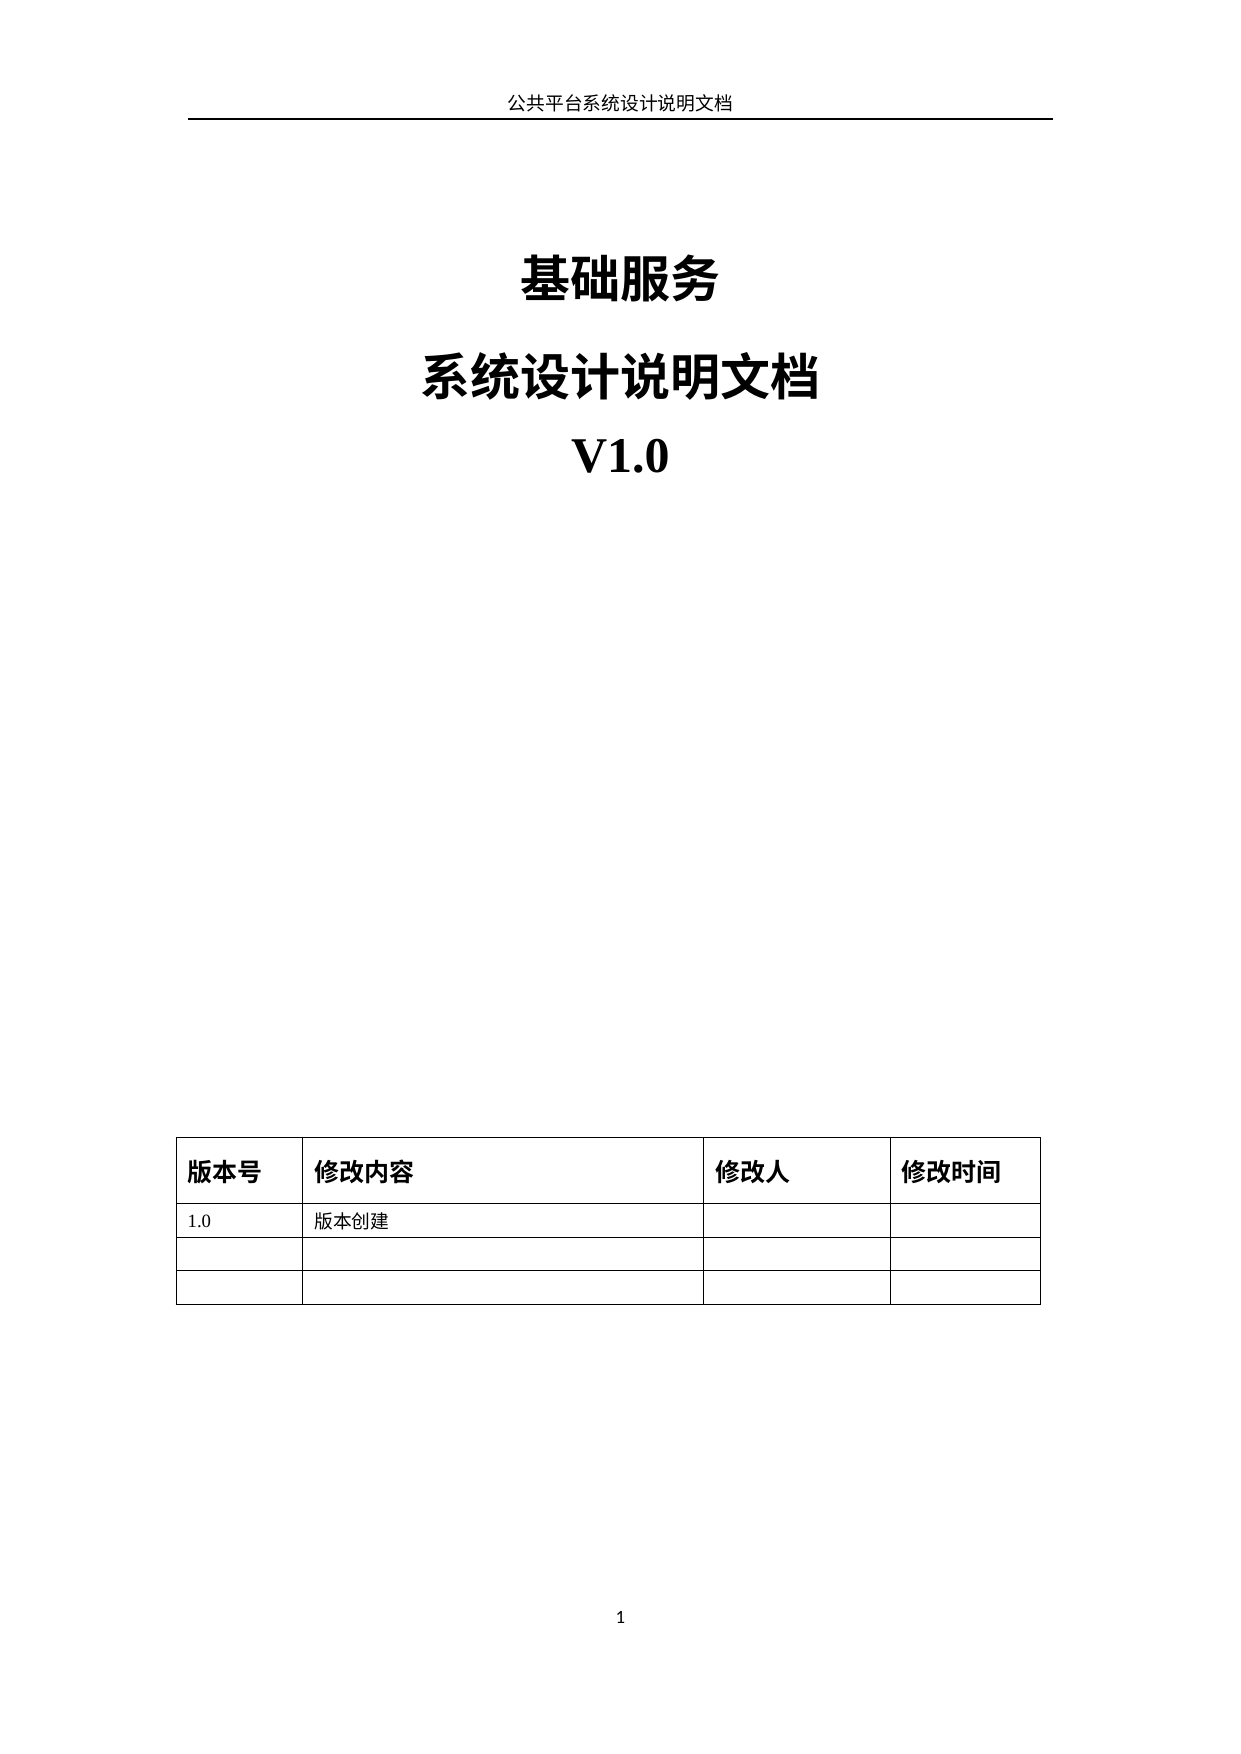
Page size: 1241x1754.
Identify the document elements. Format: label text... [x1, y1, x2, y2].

table_cell [303, 1271, 703, 1304]
text 系统设计说明文档 [187, 324, 1053, 422]
table_cell [303, 1238, 703, 1270]
table_cell [704, 1238, 890, 1270]
table_cell [177, 1271, 302, 1304]
table_cell 版本创建 [303, 1204, 703, 1237]
table_header 版本号 [177, 1138, 302, 1203]
text V1.0 [187, 422, 1053, 487]
table_cell [177, 1238, 302, 1270]
table_cell [704, 1271, 890, 1304]
text 基础服务 [187, 227, 1053, 324]
table_cell [891, 1271, 1040, 1304]
table_header 修改人 [704, 1138, 890, 1203]
table_cell [891, 1204, 1040, 1237]
table_cell 1.0 [177, 1204, 302, 1237]
table_cell [704, 1204, 890, 1237]
table_header 修改内容 [303, 1138, 703, 1203]
table_header 修改时间 [891, 1138, 1040, 1203]
table_cell [891, 1238, 1040, 1270]
